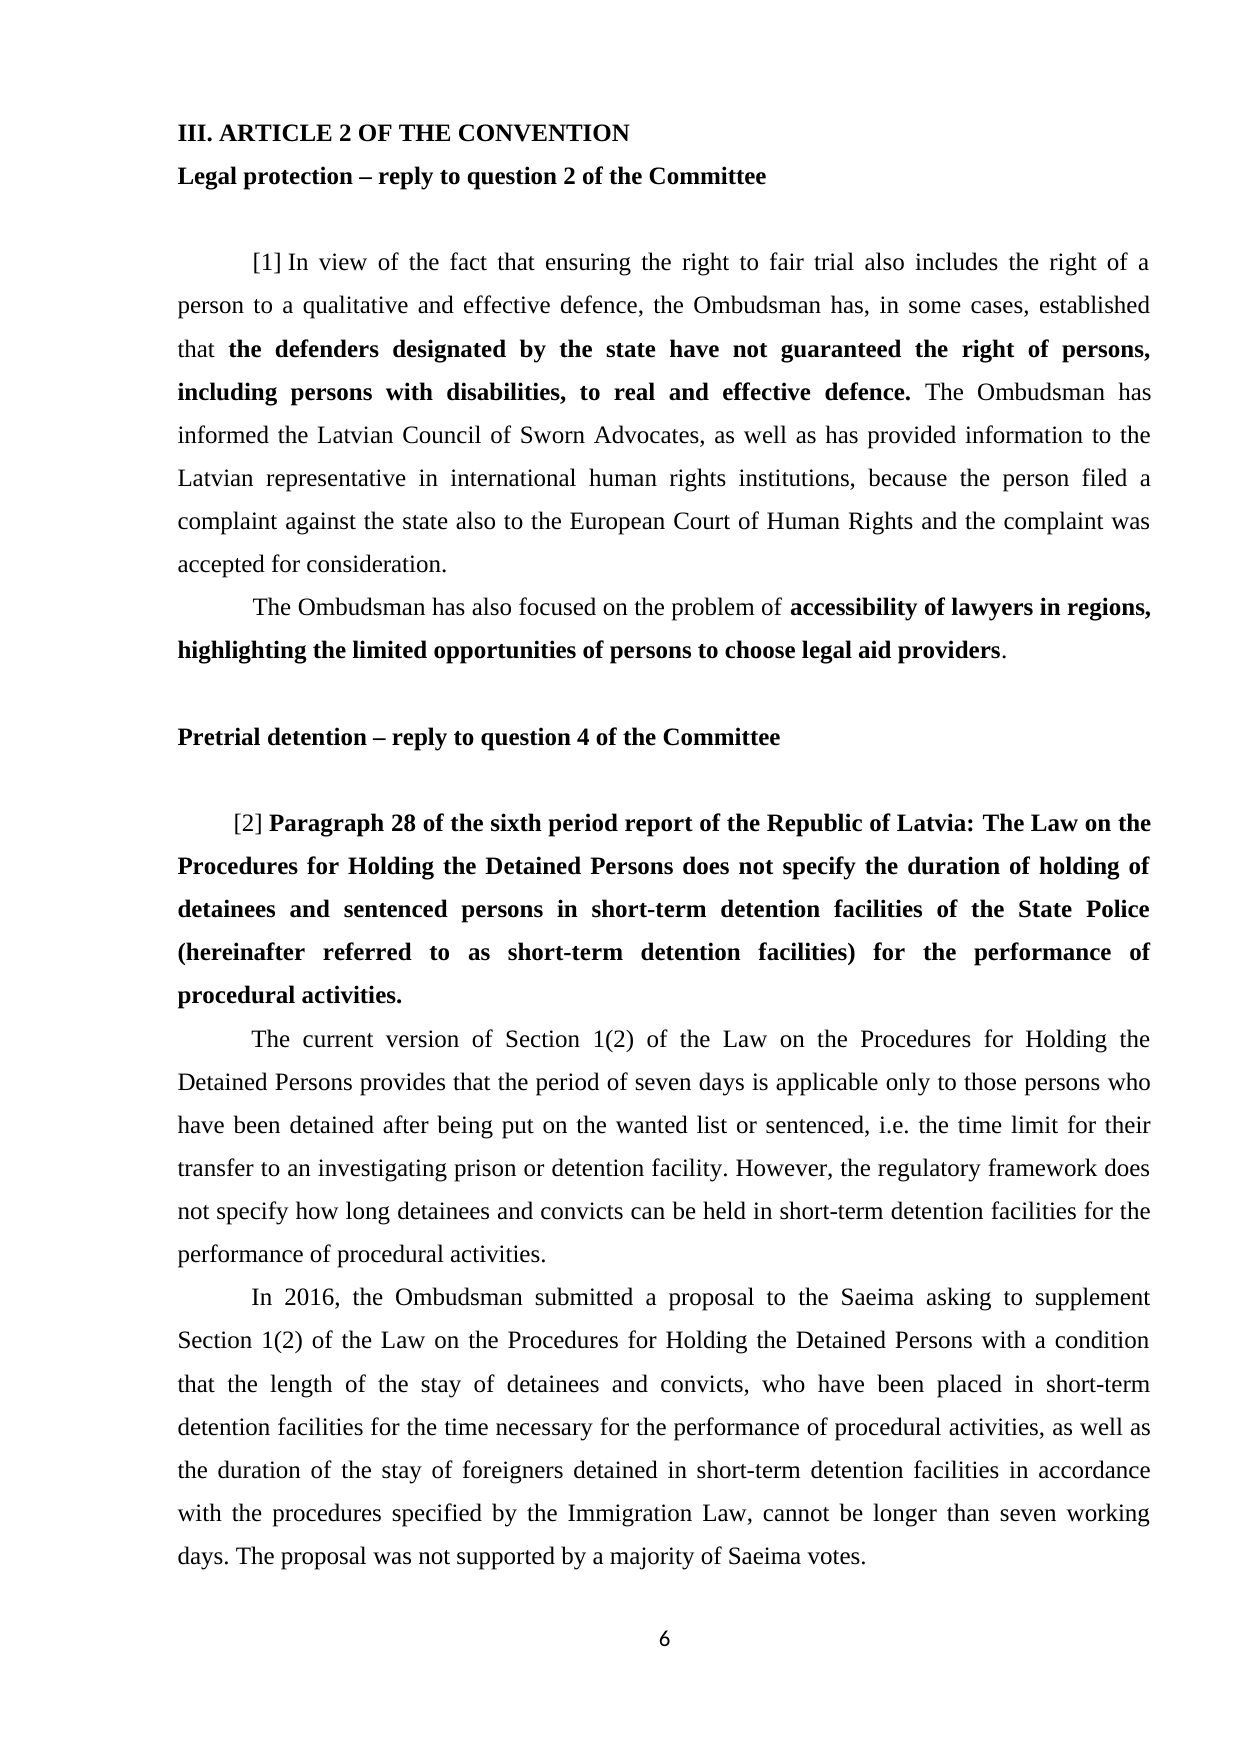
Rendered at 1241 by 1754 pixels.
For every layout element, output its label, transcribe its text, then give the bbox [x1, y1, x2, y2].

text Legal protection – reply to question 2 of the Committee [177, 161, 1152, 190]
text Pretrial detention – reply to question 4 of the Committee [177, 722, 1152, 751]
text III. ARTICLE 2 OF THE CONVENTION [177, 118, 1152, 147]
text The Ombudsman has also focused on the problem of accessibility of lawyers in regions, highlighting the limited opportunities of persons to choose legal aid providers. [177, 592, 1152, 664]
text [2] Paragraph 28 of the sixth period report of the Republic of Latvia: The Law on the Procedures for Holding the Detained Persons does not specify the duration of holding of detainees and sentenced persons in short-term detention facilities of the State Police (hereinafter referred to as short-term detention facilities) for the performance of procedural activities. [177, 808, 1152, 1009]
text The current version of Section 1(2) of the Law on the Procedures for Holding the Detained Persons provides that the period of seven days is applicable only to those persons who have been detained after being put on the wanted list or sentenced, i.e. the time limit for their transfer to an investigating prison or detention facility. However, the regulatory framework does not specify how long detainees and convicts can be held in short-term detention facilities for the performance of procedural activities. [177, 1024, 1152, 1268]
text In 2016, the Ombudsman submitted a proposal to the Saeima asking to supplement Section 1(2) of the Law on the Procedures for Holding the Detained Persons with a condition that the length of the stay of detainees and convicts, who have been placed in short-term detention facilities for the time necessary for the performance of procedural activities, as well as the duration of the stay of foreigners detained in short-term detention facilities in accordance with the procedures specified by the Immigration Law, cannot be longer than seven working days. The proposal was not supported by a majority of Saeima votes. [177, 1282, 1152, 1570]
text [1] In view of the fact that ensuring the right to fair trial also includes the right of a person to a qualitative and effective defence, the Ombudsman has, in some cases, established that the defenders designated by the state have not guaranteed the right of persons, including persons with disabilities, to real and effective defence. The Ombudsman has informed the Latvian Council of Sworn Advocates, as well as has provided information to the Latvian representative in international human rights institutions, because the person filed a complaint against the state also to the European Court of Human Rights and the complaint was accepted for consideration. [177, 247, 1152, 578]
